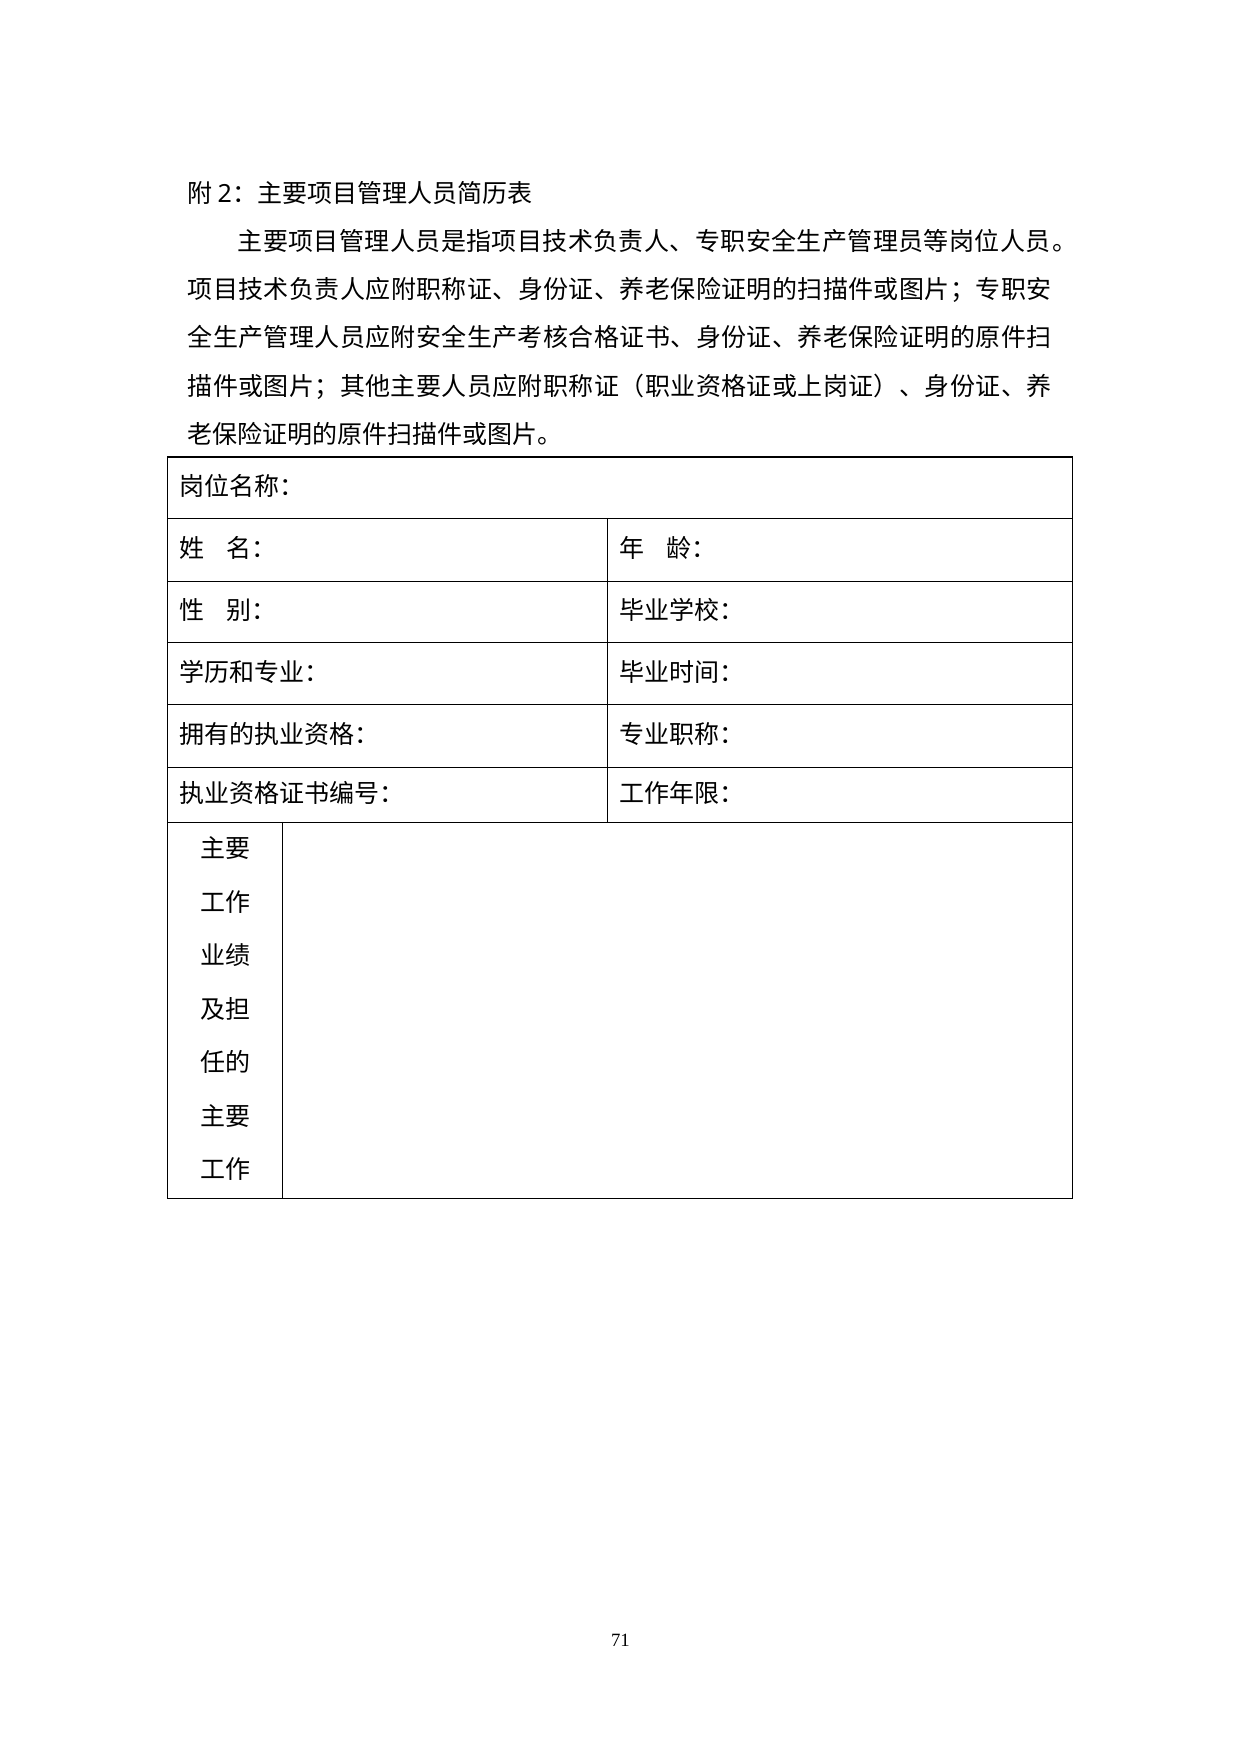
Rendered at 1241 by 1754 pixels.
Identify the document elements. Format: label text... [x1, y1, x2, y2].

table_cell 毕业时间： [608, 643, 1072, 704]
table_cell 学历和专业： [168, 643, 607, 704]
table_cell 年 龄： [608, 519, 1072, 581]
table_cell 专业职称： [608, 705, 1072, 767]
table_cell 姓 名： [168, 519, 607, 581]
table_cell 拥有的执业资格： [168, 705, 607, 767]
table_cell 主要 工作 业绩 及担 任的 主要 工作 [168, 823, 282, 1198]
table_cell 工作年限： [608, 768, 1072, 822]
table_cell 毕业学校： [608, 582, 1072, 642]
text 附2：主要项目管理人员简历表 [187, 168, 1053, 216]
table_cell 性 别： [168, 582, 607, 642]
table_cell 执业资格证书编号： [168, 768, 607, 822]
text 主要项目管理人员是指项目技术负责人、专职安全生产管理员等岗位人员。项目技术负责人应附职称证、身份证、养老保险证明的扫描件或图片；专职安全生产管理人员应附安全生产考核合格证书、身份证、养老保险证明的原件扫描件或图片；其他主要人员应附职称证（职业资格证或上岗证）、身份证、养老保险证明的原件扫描件或图片。 [187, 216, 1053, 456]
table_header 岗位名称： [168, 458, 1072, 518]
table_cell [283, 823, 1072, 1198]
